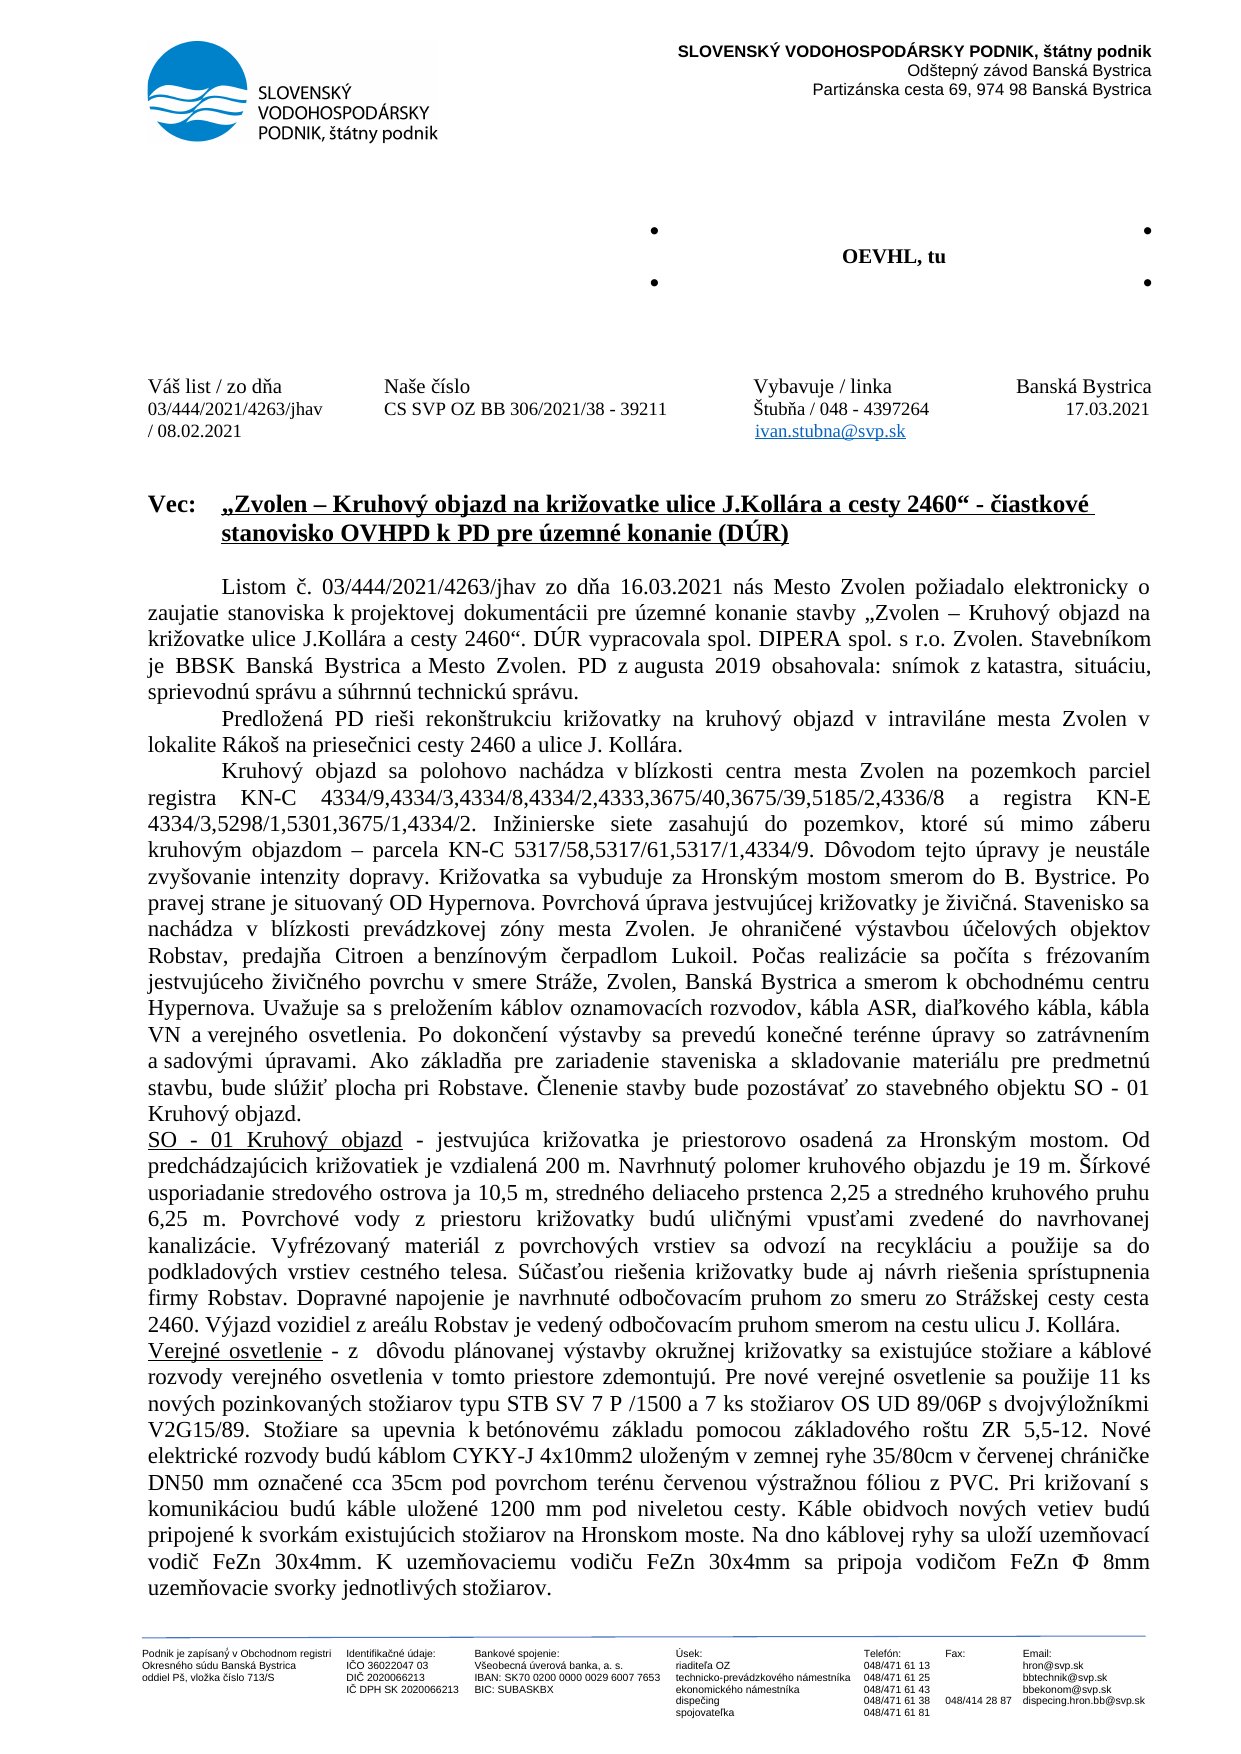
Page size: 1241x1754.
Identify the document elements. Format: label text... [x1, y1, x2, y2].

text Vec: „Zvolen – Kruhový objazd na križovatke ulice J.Kollára a cesty 2460“ - čiastkové stanovisko OVHPD k PD pre územné konanie (DÚR) [148, 489, 1152, 546]
text Verejné osvetlenie - z dôvodu plánovanej výstavby okružnej križovatky sa existujúce stožiare a káblové rozvody verejného osvetlenia v tomto priestore zdemontujú. Pre nové verejné osvetlenie sa použije 11 ks nových pozinkovaných stožiarov typu STB SV 7 P /1500 a 7 ks stožiarov OS UD 89/06P s dvojvýložníkmi V2G15/89. Stožiare sa upevnia k betónovému základu pomocou základového roštu ZR 5,5-12. Nové elektrické rozvody budú káblom CYKY-J 4x10mm2 uloženým v zemnej ryhe 35/80cm v červenej chráničke DN50 mm označené cca 35cm pod povrchom terénu červenou výstražnou fóliou z PVC. Pri križovaní s komunikáciou budú káble uložené 1200 mm pod niveletou cesty. Káble obidvoch nových vetiev budú pripojené k svorkám existujúcich stožiarov na Hronskom moste. Na dno káblovej ryhy sa uloží uzemňovací vodič FeZn 30x4mm. K uzemňovaciemu vodiču FeZn 30x4mm sa pripoja vodičom FeZn Φ 8mm uzemňovacie svorky jednotlivých stožiarov. [148, 1337, 1152, 1601]
text Predložená PD rieši rekonštrukciu križovatky na kruhový objazd v intraviláne mesta Zvolen v lokalite Rákoš na priesečnici cesty 2460 a ulice J. Kollára. [148, 704, 1152, 757]
text Váš list / zo dňa Naše číslo Vybavuje / linka Banská Bystrica [148, 374, 1152, 398]
text OEVHL, tu [679, 244, 1122, 268]
text • • [148, 216, 1152, 244]
text • • [148, 268, 1152, 297]
text Listom č. 03/444/2021/4263/jhav zo dňa 16.03.2021 nás Mesto Zvolen požiadalo elektronicky o zaujatie stanoviska k projektovej dokumentácii pre územné konanie stavby „Zvolen – Kruhový objazd na križovatke ulice J.Kollára a cesty 2460“. DÚR vypracovala spol. DIPERA spol. s r.o. Zvolen. Stavebníkom je BBSK Banská Bystrica a Mesto Zvolen. PD z augusta 2019 obsahovala: snímok z katastra, situáciu, sprievodnú správu a súhrnnú technickú správu. [148, 573, 1152, 704]
text SO - 01 Kruhový objazd - jestvujúca križovatka je priestorovo osadená za Hronským mostom. Od predchádzajúcich križovatiek je vzdialená 200 m. Navrhnutý polomer kruhového objazdu je 19 m. Šírkové usporiadanie stredového ostrova ja 10,5 m, stredného deliaceho prstenca 2,25 a stredného kruhového pruhu 6,25 m. Povrchové vody z priestoru križovatky budú uličnými vpusťami zvedené do navrhovanej kanalizácie. Vyfrézovaný materiál z povrchových vrstiev sa odvozí na recykláciu a použije sa do podkladových vrstiev cestného telesa. Súčasťou riešenia križovatky bude aj návrh riešenia sprístupnenia firmy Robstav. Dopravné napojenie je navrhnuté odbočovacím pruhom zo smeru zo Strážskej cesty cesta 2460. Výjazd vozidiel z areálu Robstav je vedený odbočovacím pruhom smerom na cestu ulicu J. Kollára. [148, 1126, 1152, 1337]
text / 08.02.2021 ivan.stubna@svp.sk [148, 419, 1152, 441]
text Kruhový objazd sa polohovo nachádza v blízkosti centra mesta Zvolen na pozemkoch parciel registra KN-C 4334/9,4334/3,4334/8,4334/2,4333,3675/40,3675/39,5185/2,4336/8 a registra KN-E 4334/3,5298/1,5301,3675/1,4334/2. Inžinierske siete zasahujú do pozemkov, ktoré sú mimo záberu kruhovým objazdom – parcela KN-C 5317/58,5317/61,5317/1,4334/9. Dôvodom tejto úpravy je neustále zvyšovanie intenzity dopravy. Križovatka sa vybuduje za Hronským mostom smerom do B. Bystrice. Po pravej strane je situovaný OD Hypernova. Povrchová úprava jestvujúcej križovatky je živičná. Stavenisko sa nachádza v blízkosti prevádzkovej zóny mesta Zvolen. Je ohraničené výstavbou účelových objektov Robstav, predajňa Citroen a benzínovým čerpadlom Lukoil. Počas realizácie sa počíta s frézovaním jestvujúceho živičného povrchu v smere Stráže, Zvolen, Banská Bystrica a smerom k obchodnému centru Hypernova. Uvažuje sa s preložením káblov oznamovacích rozvodov, kábla ASR, diaľkového kábla, kábla VN a verejného osvetlenia. Po dokončení výstavby sa prevedú konečné terénne úpravy so zatrávnením a sadovými úpravami. Ako základňa pre zariadenie staveniska a skladovanie materiálu pre predmetnú stavbu, bude slúžiť plocha pri Robstave. Členenie stavby bude pozostávať zo stavebného objektu SO - 01 Kruhový objazd. [148, 757, 1152, 1126]
picture [147, 41, 438, 144]
text 03/444/2021/4263/jhav CS SVP OZ BB 306/2021/38 - 39211 Štubňa / 048 - 4397264 17.03.2021 [148, 398, 1152, 419]
